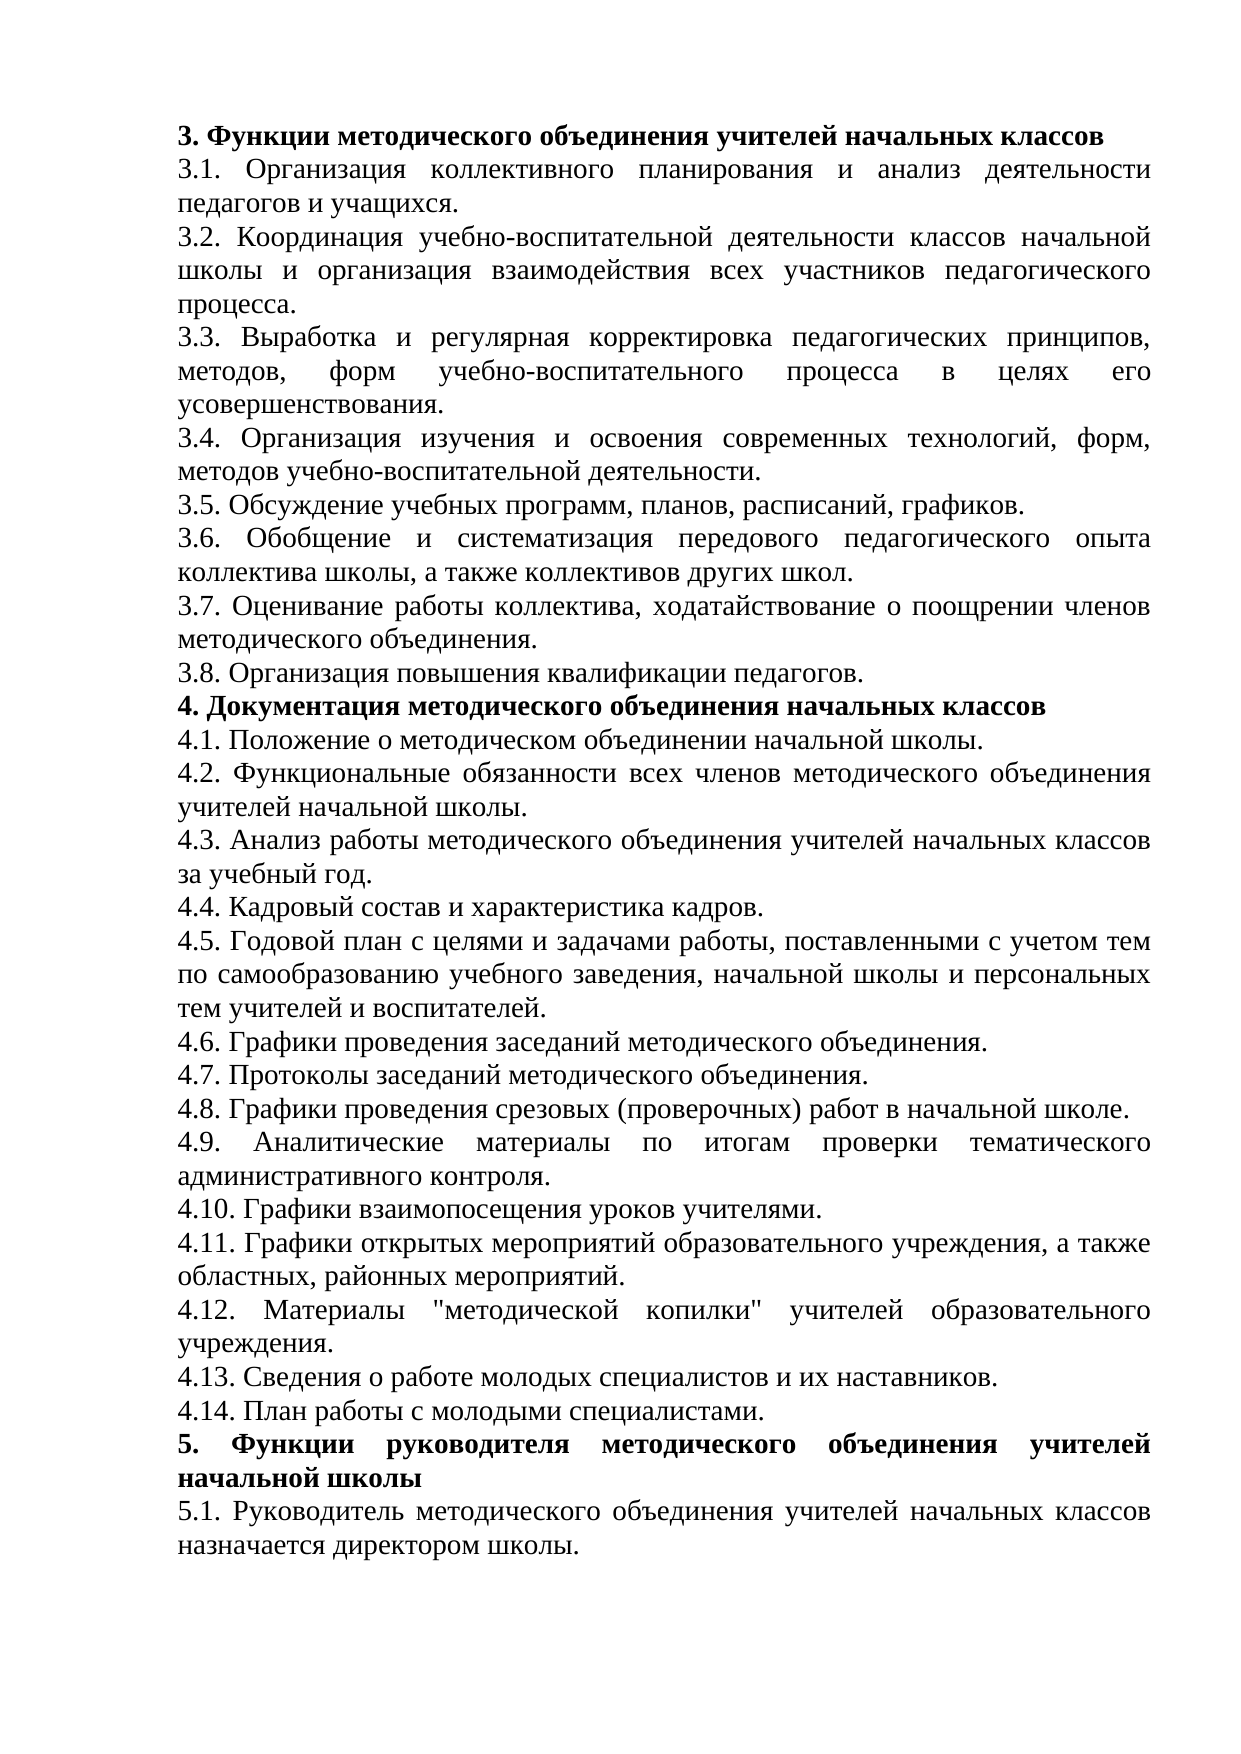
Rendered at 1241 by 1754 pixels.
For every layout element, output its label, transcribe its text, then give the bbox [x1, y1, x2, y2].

text 4.14. План работы с молодыми специалистами. [177, 1393, 1152, 1426]
text 3.7. Оценивание работы коллектива, ходатайствование о поощрении членов методического объединения. [177, 588, 1152, 655]
text 4.11. Графики открытых мероприятий образовательного учреждения, а также областных, районных мероприятий. [177, 1225, 1152, 1292]
text 4.5. Годовой план с целями и задачами работы, поставленными с учетом тем по самообразованию учебного заведения, начальной школы и персональных тем учителей и воспитателей. [177, 923, 1152, 1024]
text 4.4. Кадровый состав и характеристика кадров. [177, 889, 1152, 923]
text 3.6. Обобщение и систематизация передового педагогического опыта коллектива школы, а также коллективов других школ. [177, 521, 1152, 588]
text 4.6. Графики проведения заседаний методического объединения. [177, 1024, 1152, 1057]
text 4.7. Протоколы заседаний методического объединения. [177, 1057, 1152, 1091]
text 3.4. Организация изучения и освоения современных технологий, форм, методов учебно-воспитательной деятельности. [177, 420, 1152, 487]
text 3.2. Координация учебно-воспитательной деятельности классов начальной школы и организация взаимодействия всех участников педагогического процесса. [177, 219, 1152, 319]
text 3.8. Организация повышения квалификации педагогов. [177, 655, 1152, 688]
text 3. Функции методического объединения учителей начальных классов [177, 118, 1152, 152]
text 5.1. Руководитель методического объединения учителей начальных классов назначается директором школы. [177, 1493, 1152, 1560]
text 3.3. Выработка и регулярная корректировка педагогических принципов, методов, форм учебно-воспитательного процесса в целях его усовершенствования. [177, 319, 1152, 420]
text 3.5. Обсуждение учебных программ, планов, расписаний, графиков. [177, 487, 1152, 521]
text 4.2. Функциональные обязанности всех членов методического объединения учителей начальной школы. [177, 755, 1152, 822]
text 4.13. Сведения о работе молодых специалистов и их наставников. [177, 1359, 1152, 1393]
text 4. Документация методического объединения начальных классов [177, 688, 1152, 722]
text 4.10. Графики взаимопосещения уроков учителями. [177, 1191, 1152, 1225]
text 5. Функции руководителя методического объединения учителей начальной школы [177, 1426, 1152, 1493]
text 3.1. Организация коллективного планирования и анализ деятельности педагогов и учащихся. [177, 152, 1152, 219]
text 4.3. Анализ работы методического объединения учителей начальных классов за учебный год. [177, 822, 1152, 889]
text 4.12. Материалы "методической копилки" учителей образовательного учреждения. [177, 1292, 1152, 1359]
text 4.8. Графики проведения срезовых (проверочных) работ в начальной школе. [177, 1091, 1152, 1124]
text 4.1. Положение о методическом объединении начальной школы. [177, 722, 1152, 755]
text 4.9. Аналитические материалы по итогам проверки тематического административного контроля. [177, 1124, 1152, 1191]
